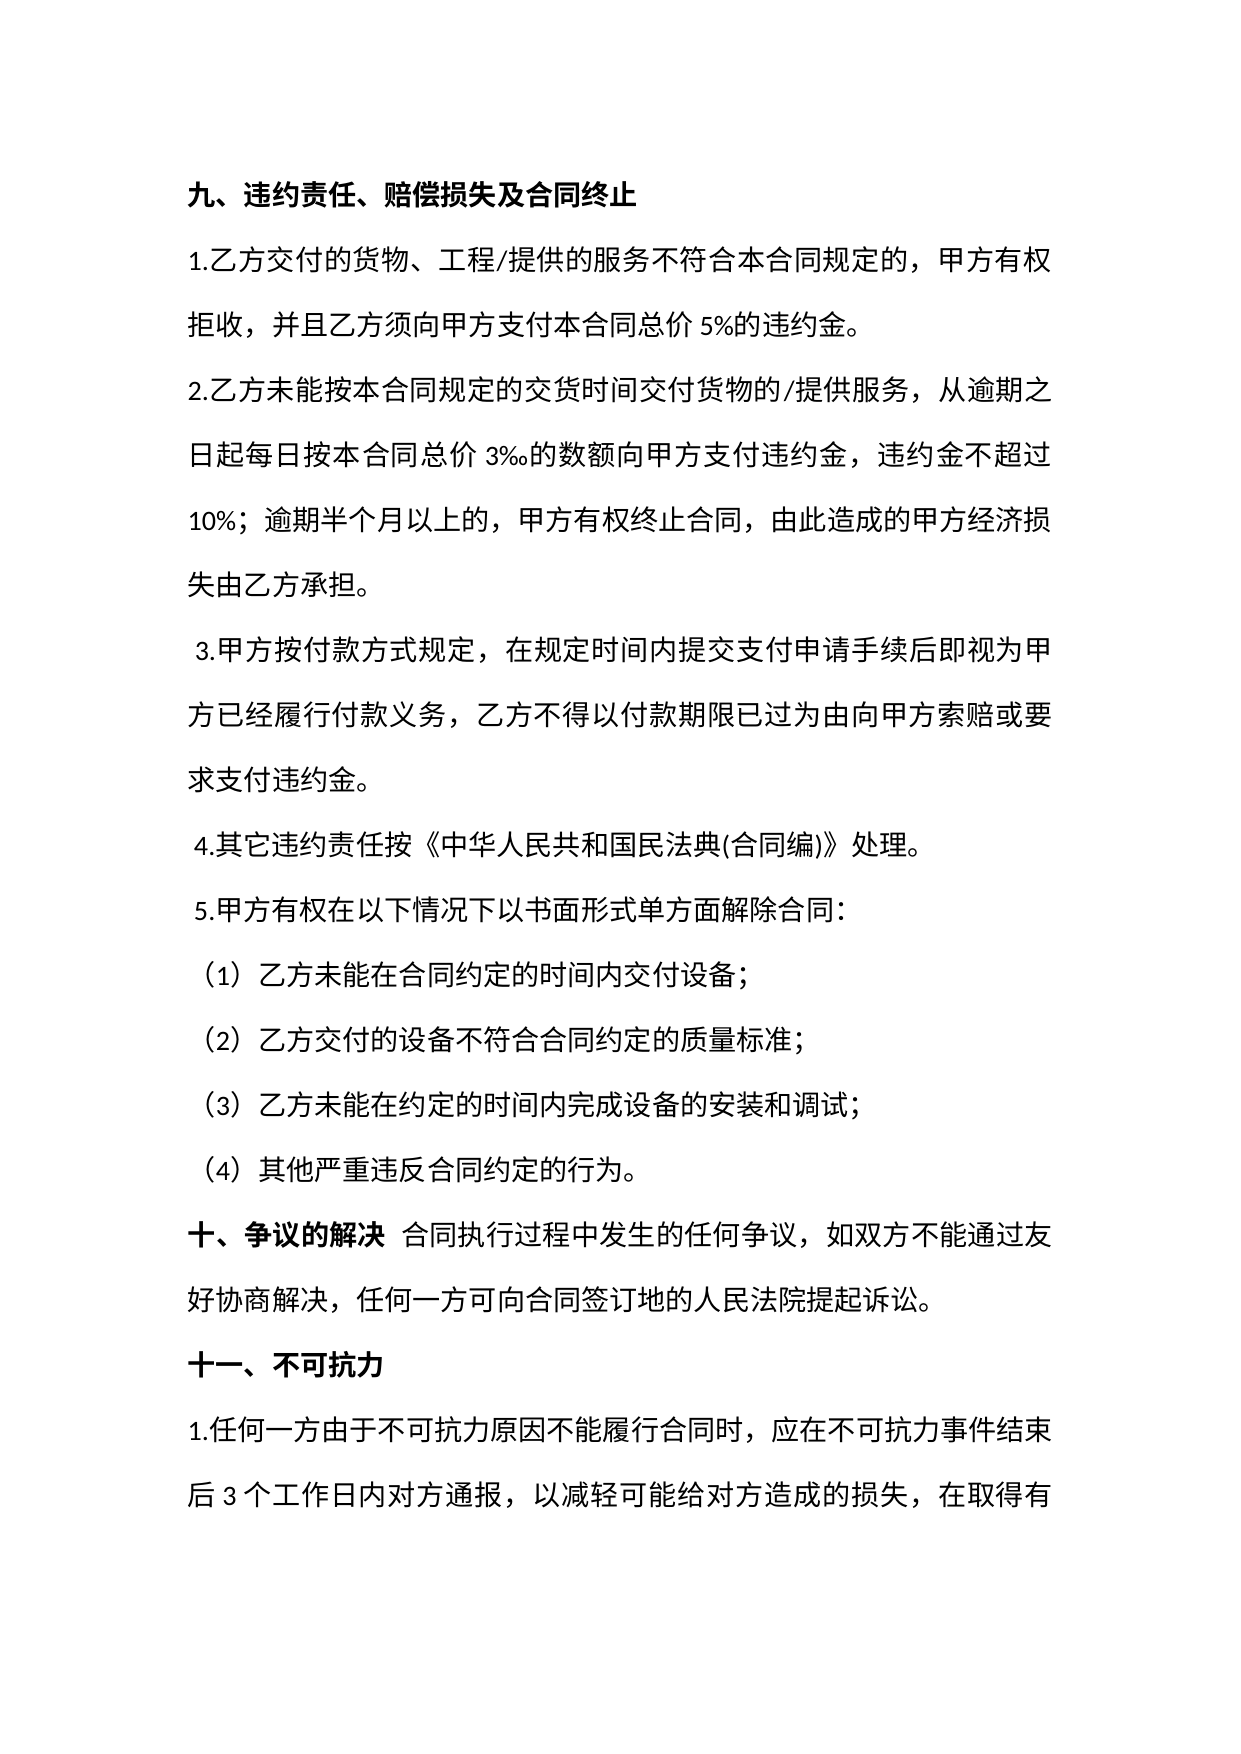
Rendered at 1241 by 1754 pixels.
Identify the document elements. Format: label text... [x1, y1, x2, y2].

text 十一、不可抗力 [187, 1332, 1053, 1397]
text 十、争议的解决 合同执行过程中发生的任何争议，如双方不能通过友好协商解决，任何一方可向合同签订地的人民法院提起诉讼。 [187, 1202, 1053, 1332]
text （1）乙方未能在合同约定的时间内交付设备； [187, 942, 1053, 1007]
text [187, 1397, 1053, 1527]
text 1.乙方交付的货物、工程/提供的服务不符合本合同规定的，甲方有权拒收，并且乙方须向甲方支付本合同总价5%的违约金。 2.乙方未能按本合同规定的交货时间交付货物的/提供服务，从逾期之日起每日按本合同总价3‰的数额向甲方支付违约金，违约金不超过10%；逾期半个月以上的，甲方有权终止合同，由此造成的甲方经济损失由乙方承担。 3.甲方按付款方式规定，在规定时间内提交支付申请手续后即视为甲方已经履行付款义务，乙方不得以付款期限已过为由向甲方索赔或要求支付违约金。 4.其它违约责任按《中华人民共和国民法典(合同编)》处理。 [187, 227, 1053, 877]
text 5.甲方有权在以下情况下以书面形式单方面解除合同： [187, 877, 1053, 942]
text 九、违约责任、赔偿损失及合同终止 [187, 162, 1053, 227]
text （3）乙方未能在约定的时间内完成设备的安装和调试； [187, 1072, 1053, 1137]
text （2）乙方交付的设备不符合合同约定的质量标准； [187, 1007, 1053, 1072]
text （4）其他严重违反合同约定的行为。 [187, 1137, 1053, 1202]
